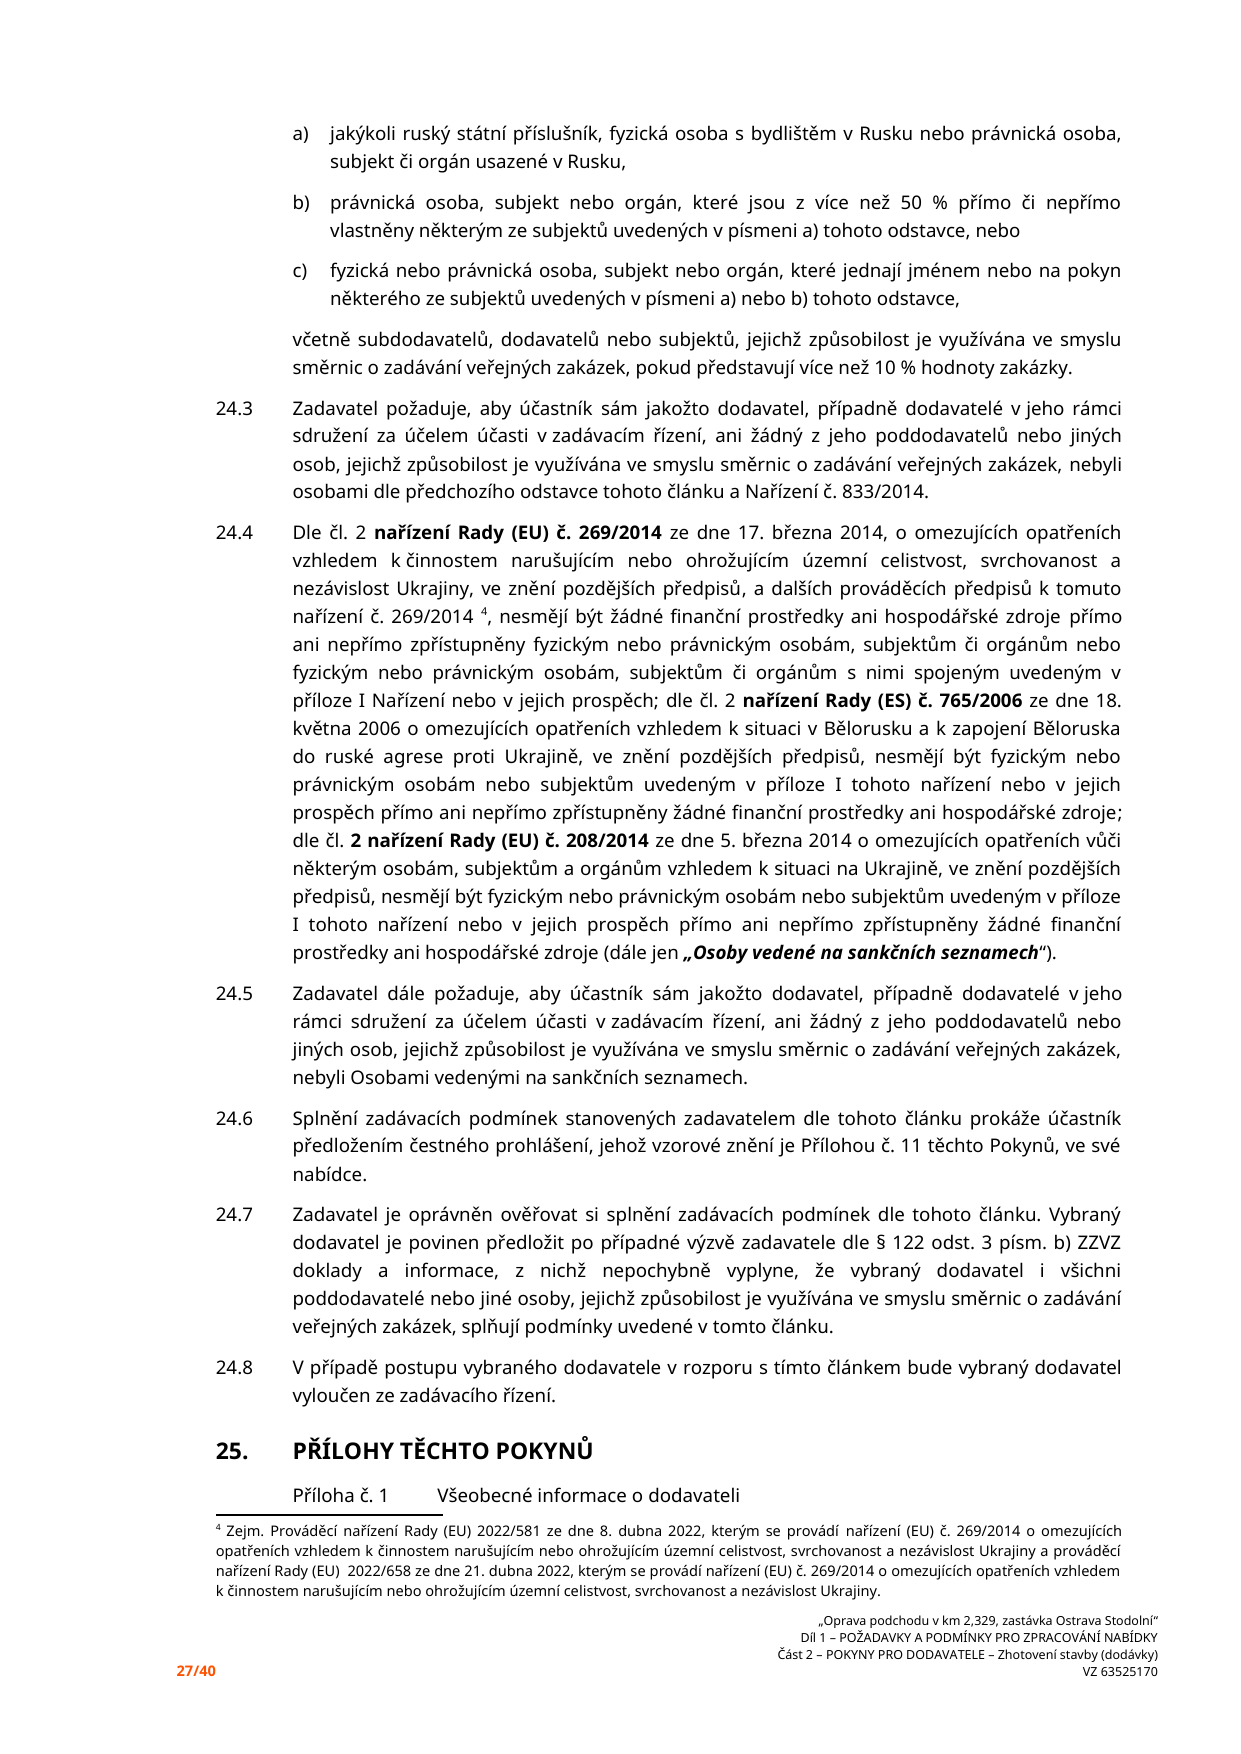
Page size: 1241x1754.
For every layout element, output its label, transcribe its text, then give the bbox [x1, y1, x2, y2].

text Splnění zadávacích podmínek stanovených zadavatelem dle tohoto článku prokáže účastník předložením čestného prohlášení, jehož vzorové znění je Přílohou č. 11 těchto Pokynů, ve své nabídce. [216, 1105, 1122, 1186]
text V případě postupu vybraného dodavatele v rozporu s tímto článkem bude vybraný dodavatel vyloučen ze zadávacího řízení. [216, 1354, 1122, 1407]
text Zadavatel je oprávněn ověřovat si splnění zadávacích podmínek dle tohoto článku. Vybraný dodavatel je povinen předložit po případné výzvě zadavatele dle § 122 odst. 3 písm. b) ZZVZ doklady a informace, z nichž nepochybně vyplyne, že vybraný dodavatel i všichni poddodavatelé nebo jiné osoby, jejichž způsobilost je využívána ve smyslu směrnic o zadávání veřejných zakázek, splňují podmínky uvedené v tomto článku. [216, 1201, 1122, 1339]
text Zadavatel dále požaduje, aby účastník sám jakožto dodavatel, případně dodavatelé v jeho rámci sdružení za účelem účasti v zadávacím řízení, ani žádný z jeho poddodavatelů nebo jiných osob, jejichž způsobilost je využívána ve smyslu směrnic o zadávání veřejných zakázek, nebyli Osobami vedenými na sankčních seznamech. [216, 980, 1122, 1090]
text Zadavatel požaduje, aby účastník sám jakožto dodavatel, případně dodavatelé v jeho rámci sdružení za účelem účasti v zadávacím řízení, ani žádný z jeho poddodavatelů nebo jiných osob, jejichž způsobilost je využívána ve smyslu směrnic o zadávání veřejných zakázek, nebyli osobami dle předchozího odstavce tohoto článku a Nařízení č. 833/2014. [216, 395, 1122, 504]
text Příloha č. 1 Všeobecné informace o dodavateli [292, 1482, 1122, 1507]
list právnická osoba, subjekt nebo orgán, které jsou z více než 50 % přímo či nepřímo vlastněny některým ze subjektů uvedených v písmeni a) tohoto odstavce, nebo [292, 189, 1122, 243]
text Dle čl. 2 nařízení Rady (EU) č. 269/2014 ze dne 17. března 2014, o omezujících opatřeních vzhledem k činnostem narušujícím nebo ohrožujícím územní celistvost, svrchovanost a nezávislost Ukrajiny, ve znění pozdějších předpisů, a dalších prováděcích předpisů k tomuto nařízení č. 269/2014 , nesmějí být žádné finanční prostředky ani hospodářské zdroje přímo ani nepřímo zpřístupněny fyzickým nebo právnickým osobám, subjektům či orgánům nebo fyzickým nebo právnickým osobám, subjektům či orgánům s nimi spojeným uvedeným v příloze I Nařízení nebo v jejich prospěch; dle čl. 2 nařízení Rady (ES) č. 765/2006 ze dne 18. května 2006 o omezujících opatřeních vzhledem k situaci v Bělorusku a k zapojení Běloruska do ruské agrese proti Ukrajině, ve znění pozdějších předpisů, nesmějí být fyzickým nebo právnickým osobám nebo subjektům uvedeným v příloze I tohoto nařízení nebo v jejich prospěch přímo ani nepřímo zpřístupněny žádné finanční prostředky ani hospodářské zdroje; dle čl. 2 nařízení Rady (EU) č. 208/2014 ze dne 5. března 2014 o omezujících opatřeních vůči některým osobám, subjektům a orgánům vzhledem k situaci na Ukrajině, ve znění pozdějších předpisů, nesmějí být fyzickým nebo právnickým osobám nebo subjektům uvedeným v příloze I tohoto nařízení nebo v jejich prospěch přímo ani nepřímo zpřístupněny žádné finanční prostředky ani hospodářské zdroje (dále jen „Osoby vedené na sankčních seznamech“). [216, 519, 1122, 965]
list včetně subdodavatelů, dodavatelů nebo subjektů, jejichž způsobilost je využívána ve smyslu směrnic o zadávání veřejných zakázek, pokud představují více než 10 % hodnoty zakázky. [292, 326, 1122, 380]
list fyzická nebo právnická osoba, subjekt nebo orgán, které jednají jménem nebo na pokyn některého ze subjektů uvedených v písmeni a) nebo b) tohoto odstavce, [292, 258, 1122, 311]
text PŘÍLOHY TĚCHTO POKYNŮ [216, 1435, 1122, 1466]
list jakýkoli ruský státní příslušník, fyzická osoba s bydlištěm v Rusku nebo právnická osoba, subjekt či orgán usazené v Rusku, [292, 121, 1122, 174]
